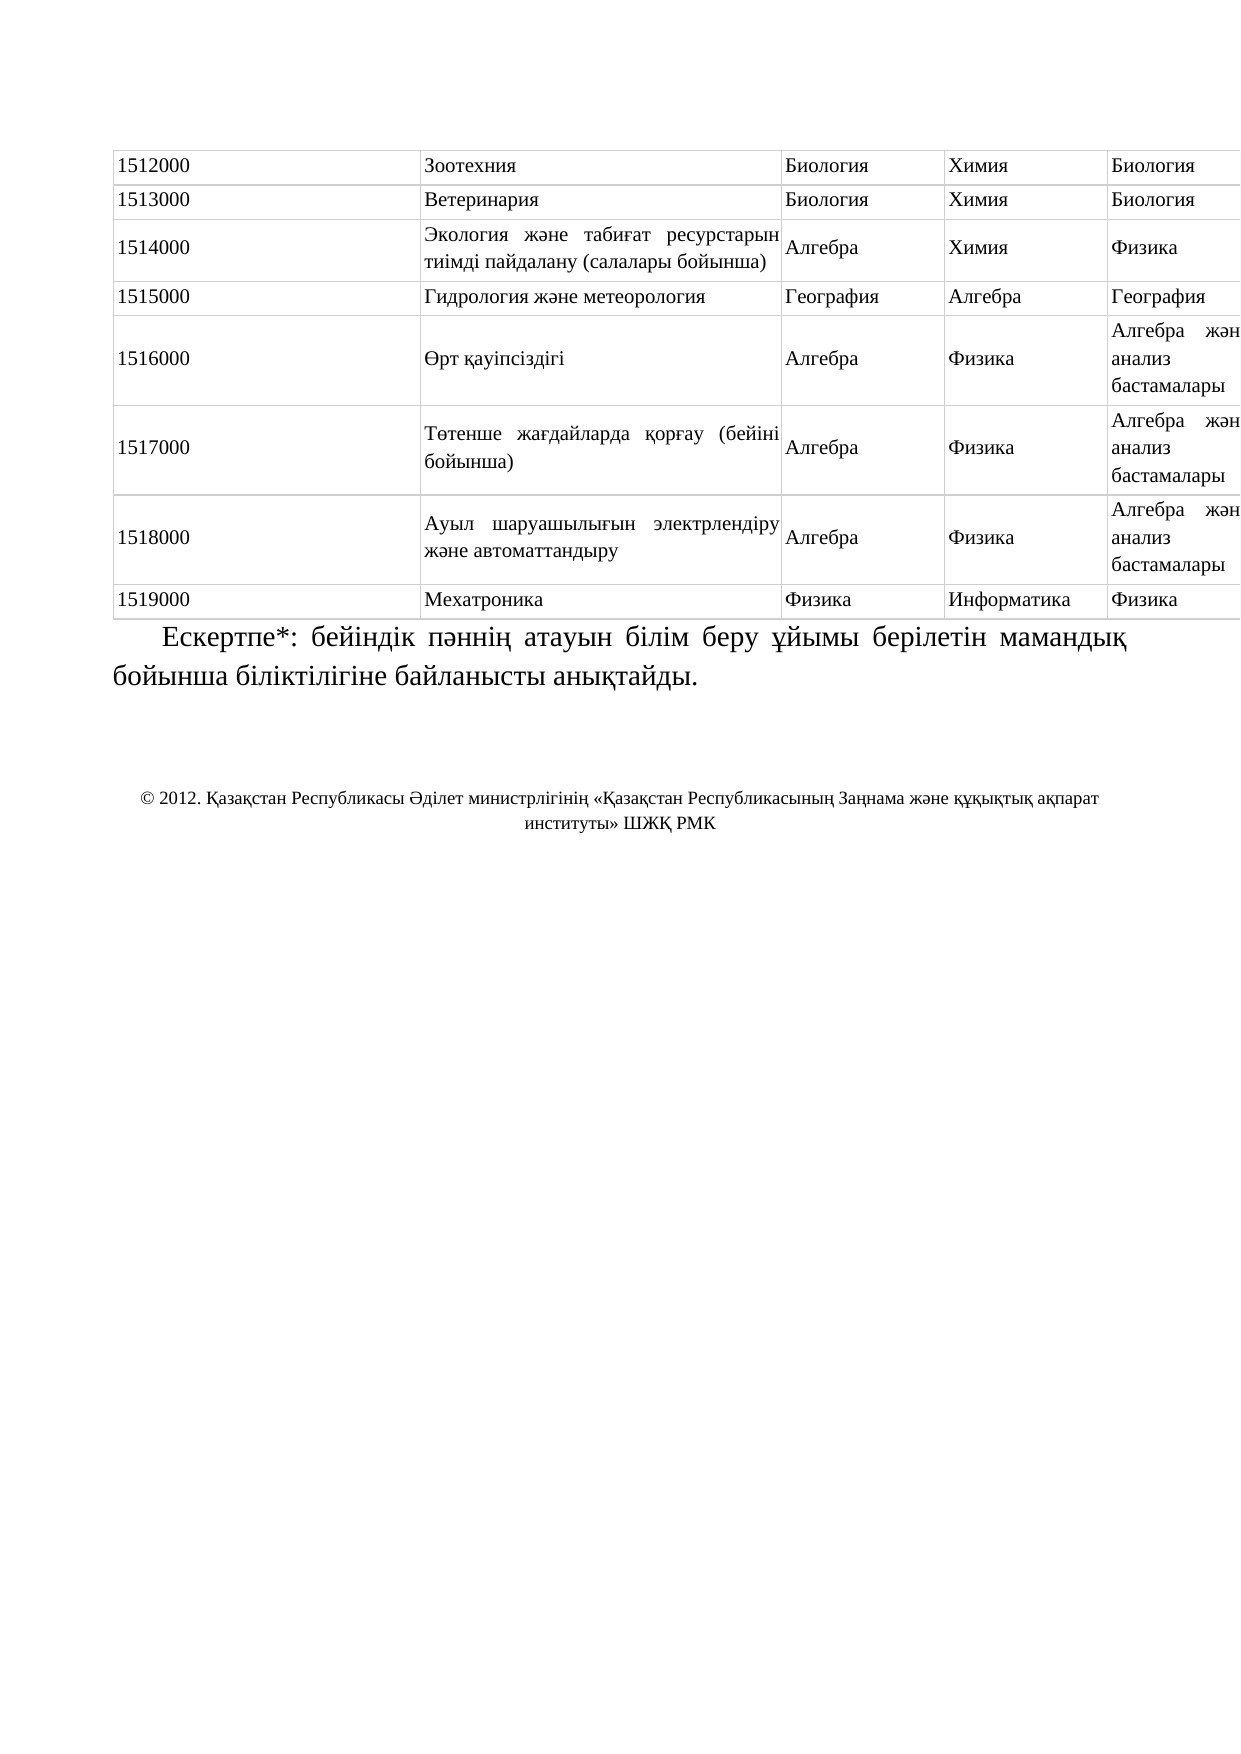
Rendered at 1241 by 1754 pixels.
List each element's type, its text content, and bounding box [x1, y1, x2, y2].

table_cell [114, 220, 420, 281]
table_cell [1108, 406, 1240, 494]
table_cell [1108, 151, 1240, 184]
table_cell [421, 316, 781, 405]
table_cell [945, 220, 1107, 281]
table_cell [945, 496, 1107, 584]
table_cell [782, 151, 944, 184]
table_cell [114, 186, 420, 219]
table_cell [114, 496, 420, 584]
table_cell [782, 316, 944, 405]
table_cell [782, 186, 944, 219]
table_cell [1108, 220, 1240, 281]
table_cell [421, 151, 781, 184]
text © 2012. Қазақстан Республикасы Әділет министрлігінің «Қазақстан Республикасының Заңнама және құқықтық ақпарат институты» ШЖҚ РМК [112, 787, 1128, 833]
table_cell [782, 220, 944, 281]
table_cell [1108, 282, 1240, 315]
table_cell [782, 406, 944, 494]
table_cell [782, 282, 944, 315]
text Ескертпе*: бейіндік пәннің атауын білім беру ұйымы берілетін мамандық бойынша біліктілігіне байланысты анықтайды. [112, 619, 1128, 692]
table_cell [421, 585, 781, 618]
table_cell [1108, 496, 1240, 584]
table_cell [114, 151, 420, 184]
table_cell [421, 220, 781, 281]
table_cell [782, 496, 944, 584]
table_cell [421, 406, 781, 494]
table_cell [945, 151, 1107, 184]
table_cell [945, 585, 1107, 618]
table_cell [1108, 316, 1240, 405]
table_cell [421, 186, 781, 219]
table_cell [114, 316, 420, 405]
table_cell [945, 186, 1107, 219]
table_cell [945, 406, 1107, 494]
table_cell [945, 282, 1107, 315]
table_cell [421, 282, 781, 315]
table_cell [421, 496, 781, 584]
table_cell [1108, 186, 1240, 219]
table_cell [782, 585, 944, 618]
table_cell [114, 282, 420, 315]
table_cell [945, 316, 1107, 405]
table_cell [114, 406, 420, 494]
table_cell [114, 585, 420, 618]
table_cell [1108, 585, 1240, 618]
